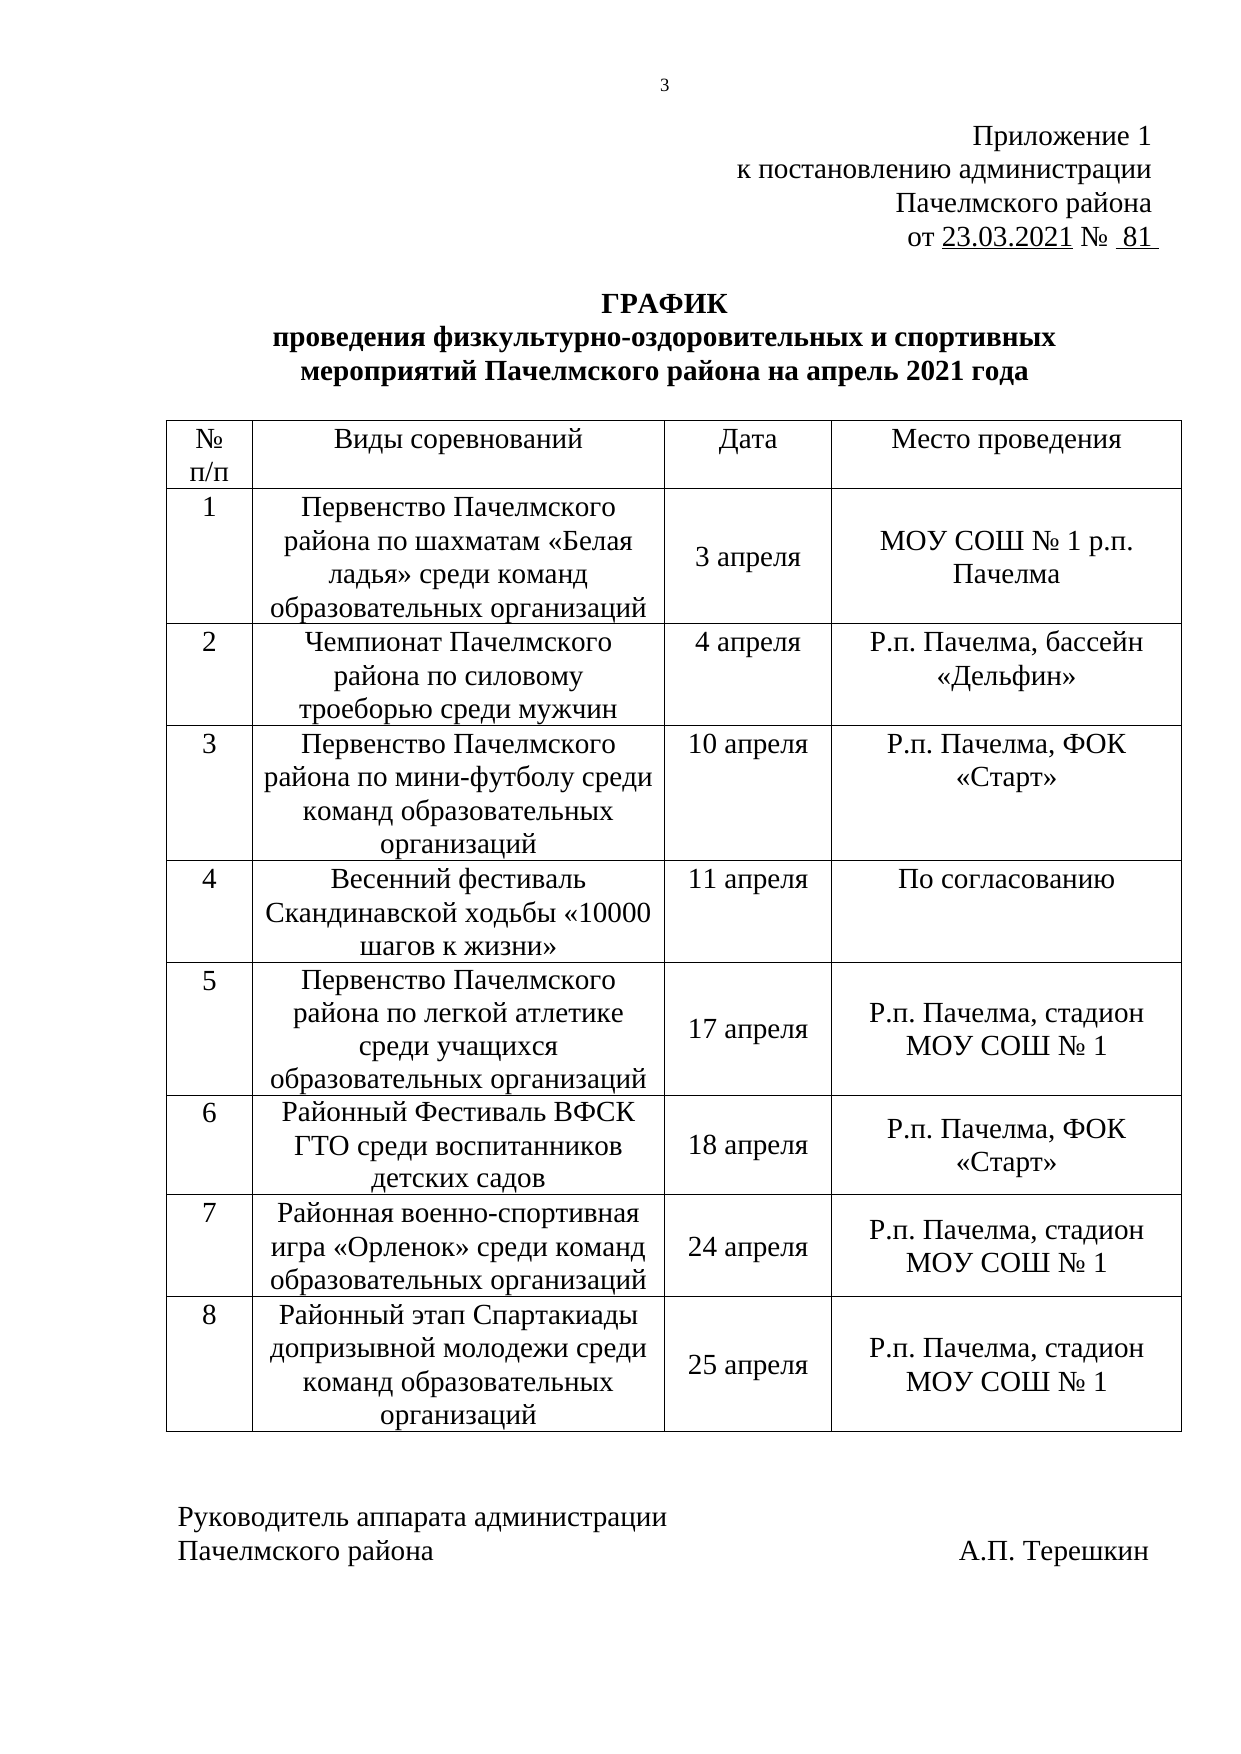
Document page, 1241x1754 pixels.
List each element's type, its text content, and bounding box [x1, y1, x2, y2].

table_cell Первенство Пачелмского района по шахматам «Белая ладья» среди команд образовательных организаций [253, 489, 664, 623]
table_cell 7 [167, 1195, 252, 1296]
table_header Виды соревнований [253, 421, 664, 488]
text проведения физкультурно-оздоровительных и спортивных [177, 319, 1152, 353]
table_cell Районная военно-спортивная игра «Орленок» среди команд образовательных организаций [253, 1195, 664, 1296]
table_cell Весенний фестиваль Скандинавской ходьбы «10000 шагов к жизни» [253, 861, 664, 962]
table_cell 10 апреля [665, 726, 831, 860]
table_header № п/п [167, 421, 252, 488]
table_cell Районный этап Спартакиады допризывной молодежи среди команд образовательных организаций [253, 1297, 664, 1431]
table_cell Районный Фестиваль ВФСК ГТО среди воспитанников детских садов [253, 1096, 664, 1194]
table_cell 4 апреля [665, 624, 831, 725]
text Пачелмского района А.П. Терешкин [177, 1533, 1152, 1566]
table_cell 17 апреля [665, 963, 831, 1094]
table_cell 3 [167, 726, 252, 860]
subtitle ГРАФИК [177, 286, 1152, 319]
text Руководитель аппарата администрации [177, 1499, 1152, 1533]
table_cell Первенство Пачелмского района по легкой атлетике среди учащихся образовательных организаций [253, 963, 664, 1094]
table_cell 8 [167, 1297, 252, 1431]
table_cell Чемпионат Пачелмского района по силовому троеборью среди мужчин [253, 624, 664, 725]
table_cell 5 [167, 963, 252, 1094]
table_cell Р.п. Пачелма, ФОК «Старт» [832, 726, 1181, 860]
text мероприятий Пачелмского района на апрель 2021 года [177, 353, 1152, 386]
table_cell Р.п. Пачелма, стадион МОУ СОШ № 1 [832, 1195, 1181, 1296]
table_cell 18 апреля [665, 1096, 831, 1194]
table_cell 25 апреля [665, 1297, 831, 1431]
table_cell 6 [167, 1096, 252, 1194]
table_header Дата [665, 421, 831, 488]
table_cell Р.п. Пачелма, бассейн «Дельфин» [832, 624, 1181, 725]
table_cell Р.п. Пачелма, ФОК «Старт» [832, 1096, 1181, 1194]
table_cell 3 апреля [665, 489, 831, 623]
text к постановлению администрации [177, 152, 1152, 185]
table_cell 4 [167, 861, 252, 962]
table_cell 1 [167, 489, 252, 623]
table_cell 11 апреля [665, 861, 831, 962]
table_cell 24 апреля [665, 1195, 831, 1296]
table_header Место проведения [832, 421, 1181, 488]
table_cell Р.п. Пачелма, стадион МОУ СОШ № 1 [832, 963, 1181, 1094]
table_cell Р.п. Пачелма, стадион МОУ СОШ № 1 [832, 1297, 1181, 1431]
table_cell По согласованию [832, 861, 1181, 962]
text Пачелмского района [177, 185, 1152, 219]
text от 23.03.2021 № 81 [177, 219, 1152, 252]
table_cell 2 [167, 624, 252, 725]
table_cell МОУ СОШ № 1 р.п. Пачелма [832, 489, 1181, 623]
text Приложение 1 [177, 118, 1152, 152]
table_cell Первенство Пачелмского района по мини-футболу среди команд образовательных организаций [253, 726, 664, 860]
